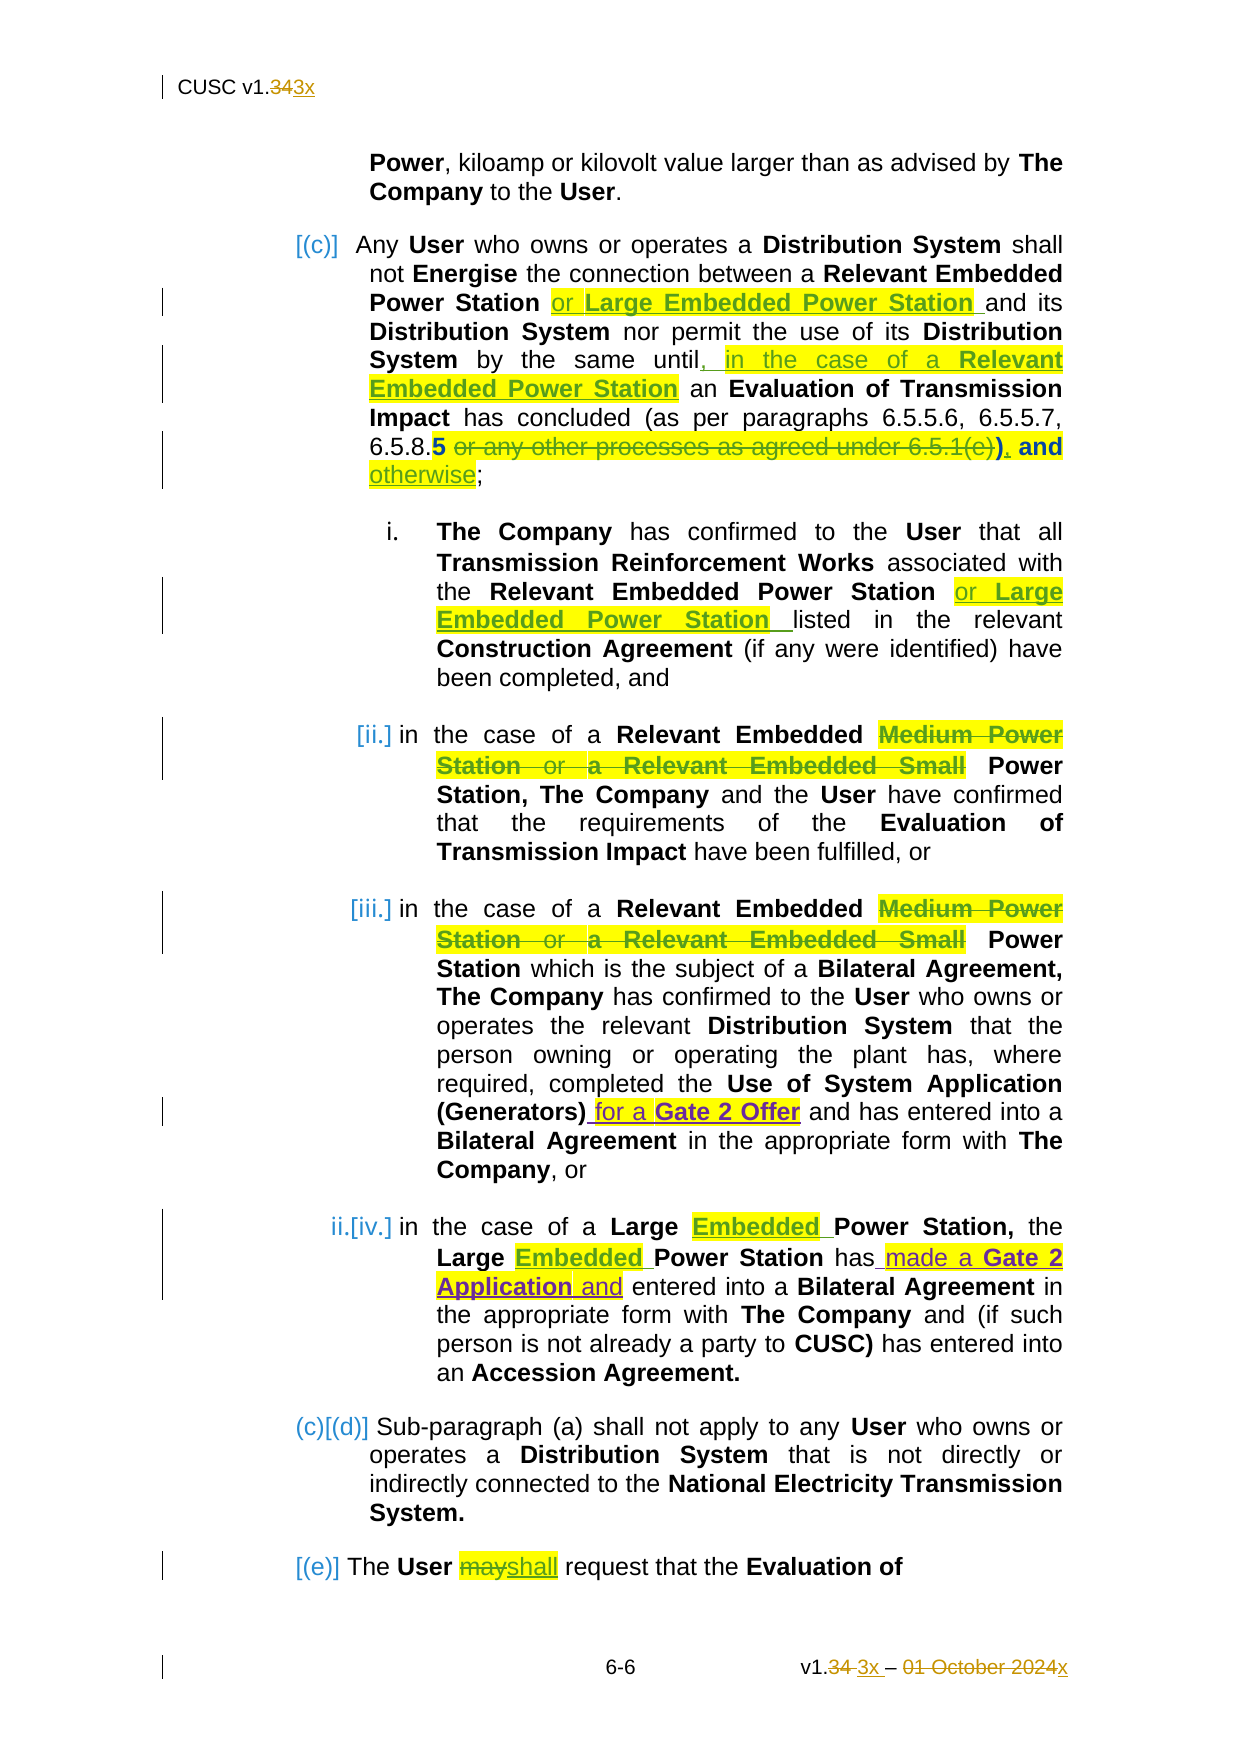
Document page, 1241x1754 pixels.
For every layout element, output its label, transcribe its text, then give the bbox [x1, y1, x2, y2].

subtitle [295, 148, 1063, 205]
subtitle in the case of a Relevant Embedded Power Station which is the subject of a Bilateral Agreement, The Company has confirmed to the User who owns or operates the relevant Distribution System that the person owning or operating the plant has, where required, completed the Use of System Application (Generators) and has entered into a Bilateral Agreement in the appropriate form with The Company, or [399, 891, 1063, 1184]
subtitle The User request that the Evaluation of Transmission Impact is undertaken by The Company using one of the following options; [558, 1551, 1063, 1580]
subtitle The Company has confirmed to the User that all Transmission Reinforcement Works associated with the Relevant Embedded Power Station listed in the relevant Construction Agreement (if any were identified) have been completed, and [399, 514, 1063, 692]
subtitle Any User who owns or operates a Distribution System shall not Energise the connection between a Relevant Embedded Power Station and its Distribution System nor permit the use of its Distribution System by the same until an Evaluation of Transmission Impact has concluded (as per paragraphs 6.5.5.6, 6.5.5.7, 6.5.8.5 ) and; [295, 230, 1063, 489]
subtitle in the case of a Large Power Station, the Large Power Station has entered into a Bilateral Agreement in the appropriate form with The Company and (if such person is not already a party to CUSC) has entered into an Accession Agreement. [399, 1209, 1063, 1386]
subtitle in the case of a Relevant Embedded Power Station, The Company and the User have confirmed that the requirements of the Evaluation of Transmission Impact have been fulfilled, or [399, 717, 1063, 866]
subtitle Sub-paragraph (a) shall not apply to any User who owns or operates a Distribution System that is not directly or indirectly connected to the National Electricity Transmission System. [295, 1411, 1063, 1526]
